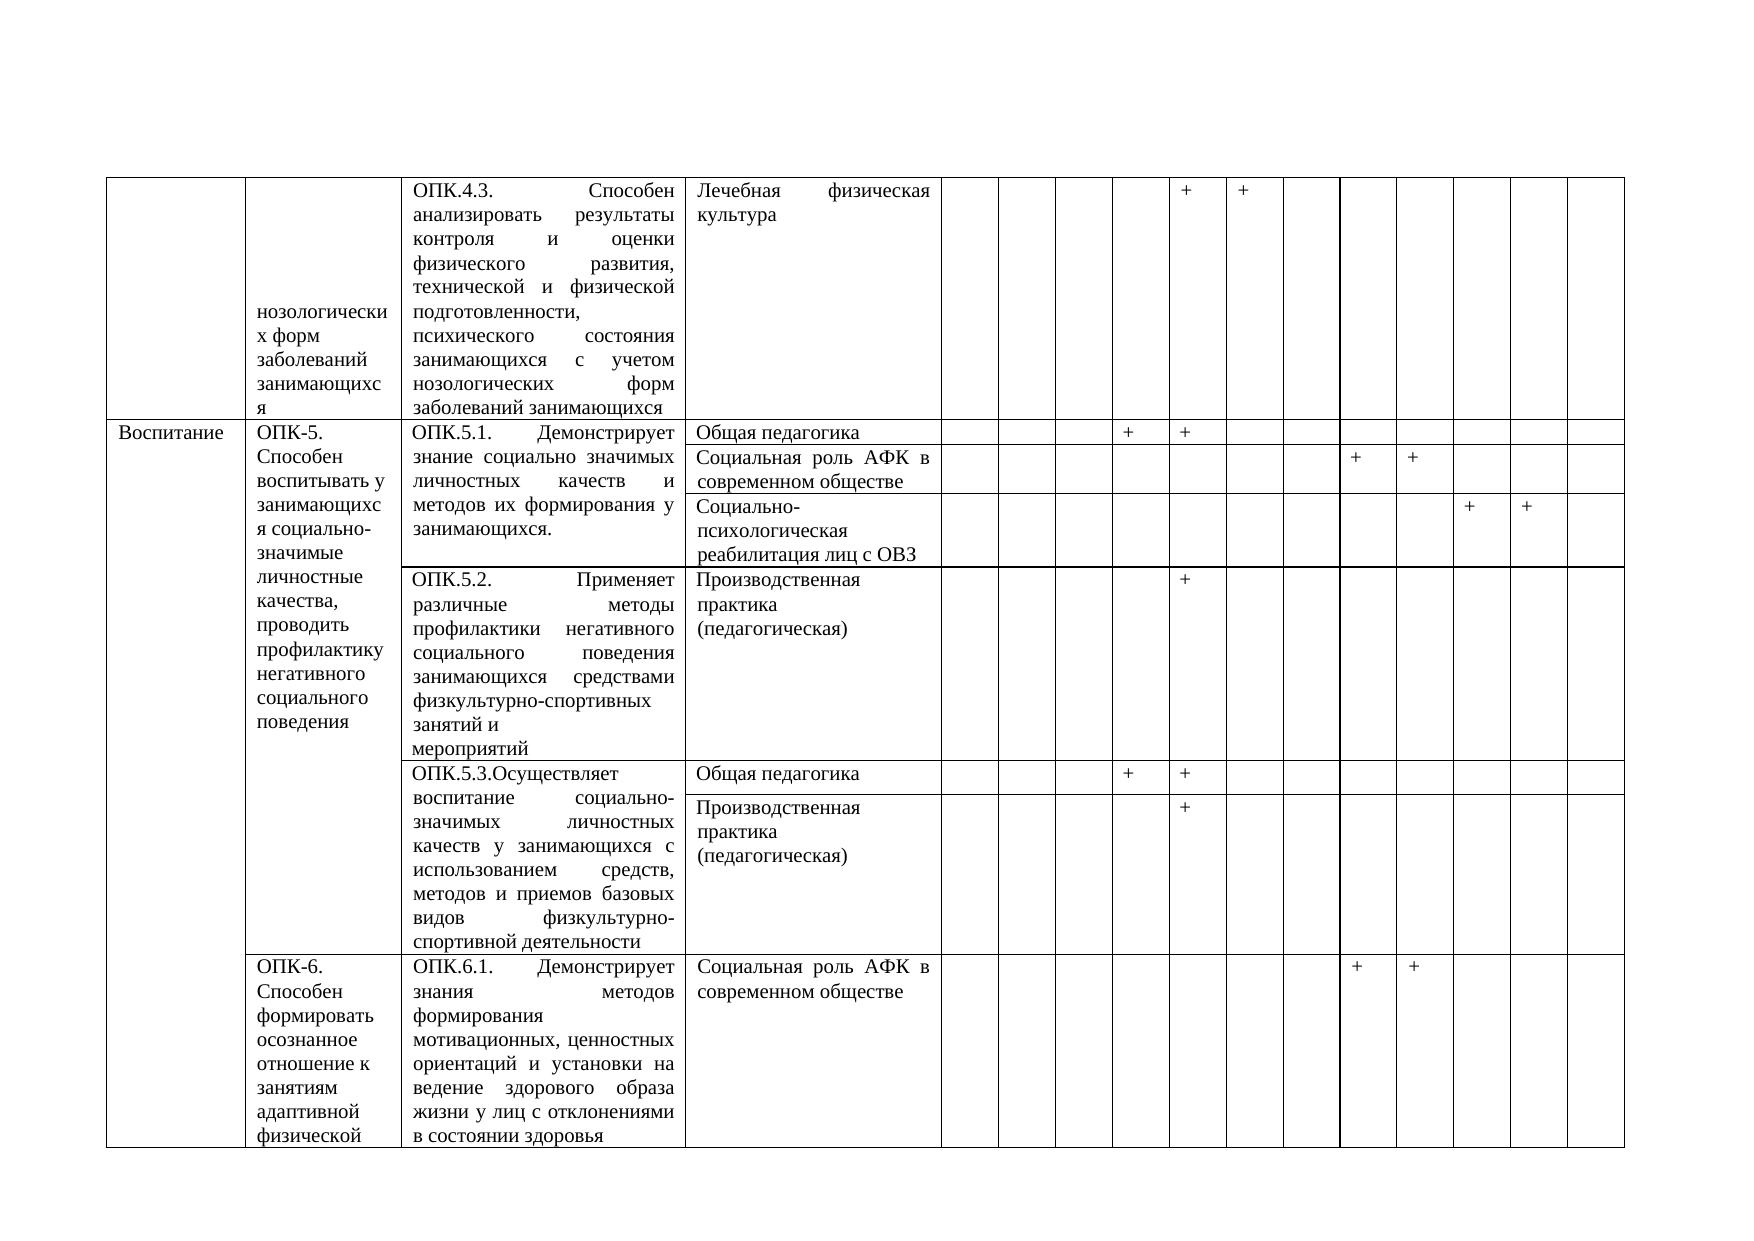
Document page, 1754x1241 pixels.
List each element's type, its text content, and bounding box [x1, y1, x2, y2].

table_cell [1284, 445, 1339, 493]
table_cell [1397, 795, 1453, 953]
table_cell [1284, 494, 1339, 566]
table_cell [942, 420, 998, 444]
table_cell [1341, 420, 1396, 444]
table_cell [1227, 445, 1283, 493]
table_cell [1284, 955, 1339, 1147]
table_cell Лечебная физическая культура [686, 178, 941, 419]
table_cell [1227, 955, 1283, 1147]
table_cell [1056, 445, 1112, 493]
table_cell [1511, 445, 1567, 493]
table_cell + [1170, 420, 1226, 444]
table_cell Общая педагогика [686, 420, 941, 444]
table_cell [1341, 761, 1396, 794]
table_cell [942, 795, 998, 953]
table_cell [1341, 494, 1396, 566]
table_cell [1568, 568, 1624, 760]
table_cell [1227, 795, 1283, 953]
table_cell [1113, 795, 1169, 953]
table_cell Социально-психологическая реабилитация лиц с ОВЗ [686, 494, 941, 566]
table_cell [1397, 494, 1453, 566]
table_cell + [1511, 494, 1567, 566]
table_cell [1511, 795, 1567, 953]
table_cell [999, 178, 1055, 419]
table_cell + [1170, 178, 1226, 419]
table_cell [1227, 494, 1283, 566]
table_cell [1284, 178, 1339, 419]
table_cell [1341, 568, 1396, 760]
table_cell [942, 178, 998, 419]
table_cell [999, 420, 1055, 444]
table_cell ОПК.5.1. Демонстрирует знание социально значимых личностных качеств и методов их формирования у занимающихся. [402, 420, 685, 566]
table_cell [1284, 568, 1339, 760]
table_cell [999, 761, 1055, 794]
table_cell [1170, 955, 1226, 1147]
table_cell [1454, 178, 1510, 419]
table_cell Воспитание [107, 420, 245, 1147]
table_cell Производственная практика (педагогическая) [686, 795, 941, 953]
table_cell [1113, 445, 1169, 493]
table_cell [942, 761, 998, 794]
table_cell [1113, 568, 1169, 760]
table_cell [1568, 420, 1624, 444]
table_cell [1113, 494, 1169, 566]
table_cell [1397, 178, 1453, 419]
table_cell [1397, 761, 1453, 794]
table_cell [1113, 178, 1169, 419]
table_cell [999, 445, 1055, 493]
table_cell [999, 795, 1055, 953]
table_cell ОПК.5.3.Осуществляет воспитание социально-значимых личностных качеств у занимающихся с использованием средств, методов и приемов базовых видов физкультурно-спортивной деятельности [402, 761, 685, 953]
table_cell [999, 568, 1055, 760]
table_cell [246, 955, 401, 1147]
table_cell Социальная роль АФК в современном обществе [686, 445, 941, 493]
table_cell [1227, 420, 1283, 444]
table_cell + [1113, 761, 1169, 794]
table_cell + [1397, 445, 1453, 493]
table_cell [1284, 795, 1339, 953]
table_cell [1568, 178, 1624, 419]
table_cell [1284, 420, 1339, 444]
table_cell + [1397, 955, 1453, 1147]
table_cell [1056, 955, 1112, 1147]
table_cell + [1454, 494, 1510, 566]
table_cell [686, 955, 941, 1147]
table_cell [1056, 795, 1112, 953]
table_cell [1341, 795, 1396, 953]
table_cell [1454, 761, 1510, 794]
table_cell ОПК.4.3. Способен анализировать результаты контроля и оценки физического развития, технической и физической подготовленности, психического состояния занимающихся с учетом нозологических форм заболеваний занимающихся [402, 178, 685, 419]
table_cell [1227, 761, 1283, 794]
table_cell [1170, 445, 1226, 493]
table_cell [1056, 761, 1112, 794]
table_cell + [1341, 955, 1396, 1147]
table_cell [1511, 568, 1567, 760]
table_cell [1511, 955, 1567, 1147]
table_cell [1511, 761, 1567, 794]
table_cell [1397, 420, 1453, 444]
table_cell [1341, 178, 1396, 419]
table_cell [1568, 795, 1624, 953]
table_cell [1454, 568, 1510, 760]
table_cell [942, 445, 998, 493]
table_cell [1227, 568, 1283, 760]
table_cell [1056, 568, 1112, 760]
table_cell + [1170, 568, 1226, 760]
table_cell + [1341, 445, 1396, 493]
table_cell + [1170, 761, 1226, 794]
table_cell [1511, 420, 1567, 444]
table_cell ОПК.6.1. Демонстрирует знания методов формирования мотивационных, ценностных ориентаций и установки на ведение здорового образа жизни у лиц с отклонениями в состоянии здоровья [402, 955, 685, 1147]
table_cell [999, 494, 1055, 566]
table_cell [942, 568, 998, 760]
table_cell [1056, 178, 1112, 419]
table_cell [1568, 445, 1624, 493]
table_cell [1454, 955, 1510, 1147]
table_cell [999, 955, 1055, 1147]
table_cell [942, 494, 998, 566]
table_cell [1454, 445, 1510, 493]
table_cell [1454, 420, 1510, 444]
table_cell + [1170, 795, 1226, 953]
table_cell [1284, 761, 1339, 794]
table_cell [1397, 568, 1453, 760]
table_cell Общая педагогика [686, 761, 941, 794]
table_cell [1056, 420, 1112, 444]
table_cell + [1227, 178, 1283, 419]
table_cell [1568, 761, 1624, 794]
table_cell ОПК.5.2. Применяет различные методы профилактики негативного социального поведения занимающихся средствами физкультурно-спортивных занятий и мероприятий [402, 568, 685, 760]
table_cell [942, 955, 998, 1147]
table_cell ОПК-5. Способен воспитывать у занимающихся социально-значимые личностные качества, проводить профилактику негативного социального поведения [246, 420, 401, 953]
table_cell [1170, 494, 1226, 566]
table_cell [1568, 494, 1624, 566]
table_cell [1056, 494, 1112, 566]
table_cell + [1113, 420, 1169, 444]
table_cell [1113, 955, 1169, 1147]
table_cell [1568, 955, 1624, 1147]
table_cell [1511, 178, 1567, 419]
table_cell [1454, 795, 1510, 953]
table_cell Производственная практика (педагогическая) [686, 568, 941, 760]
